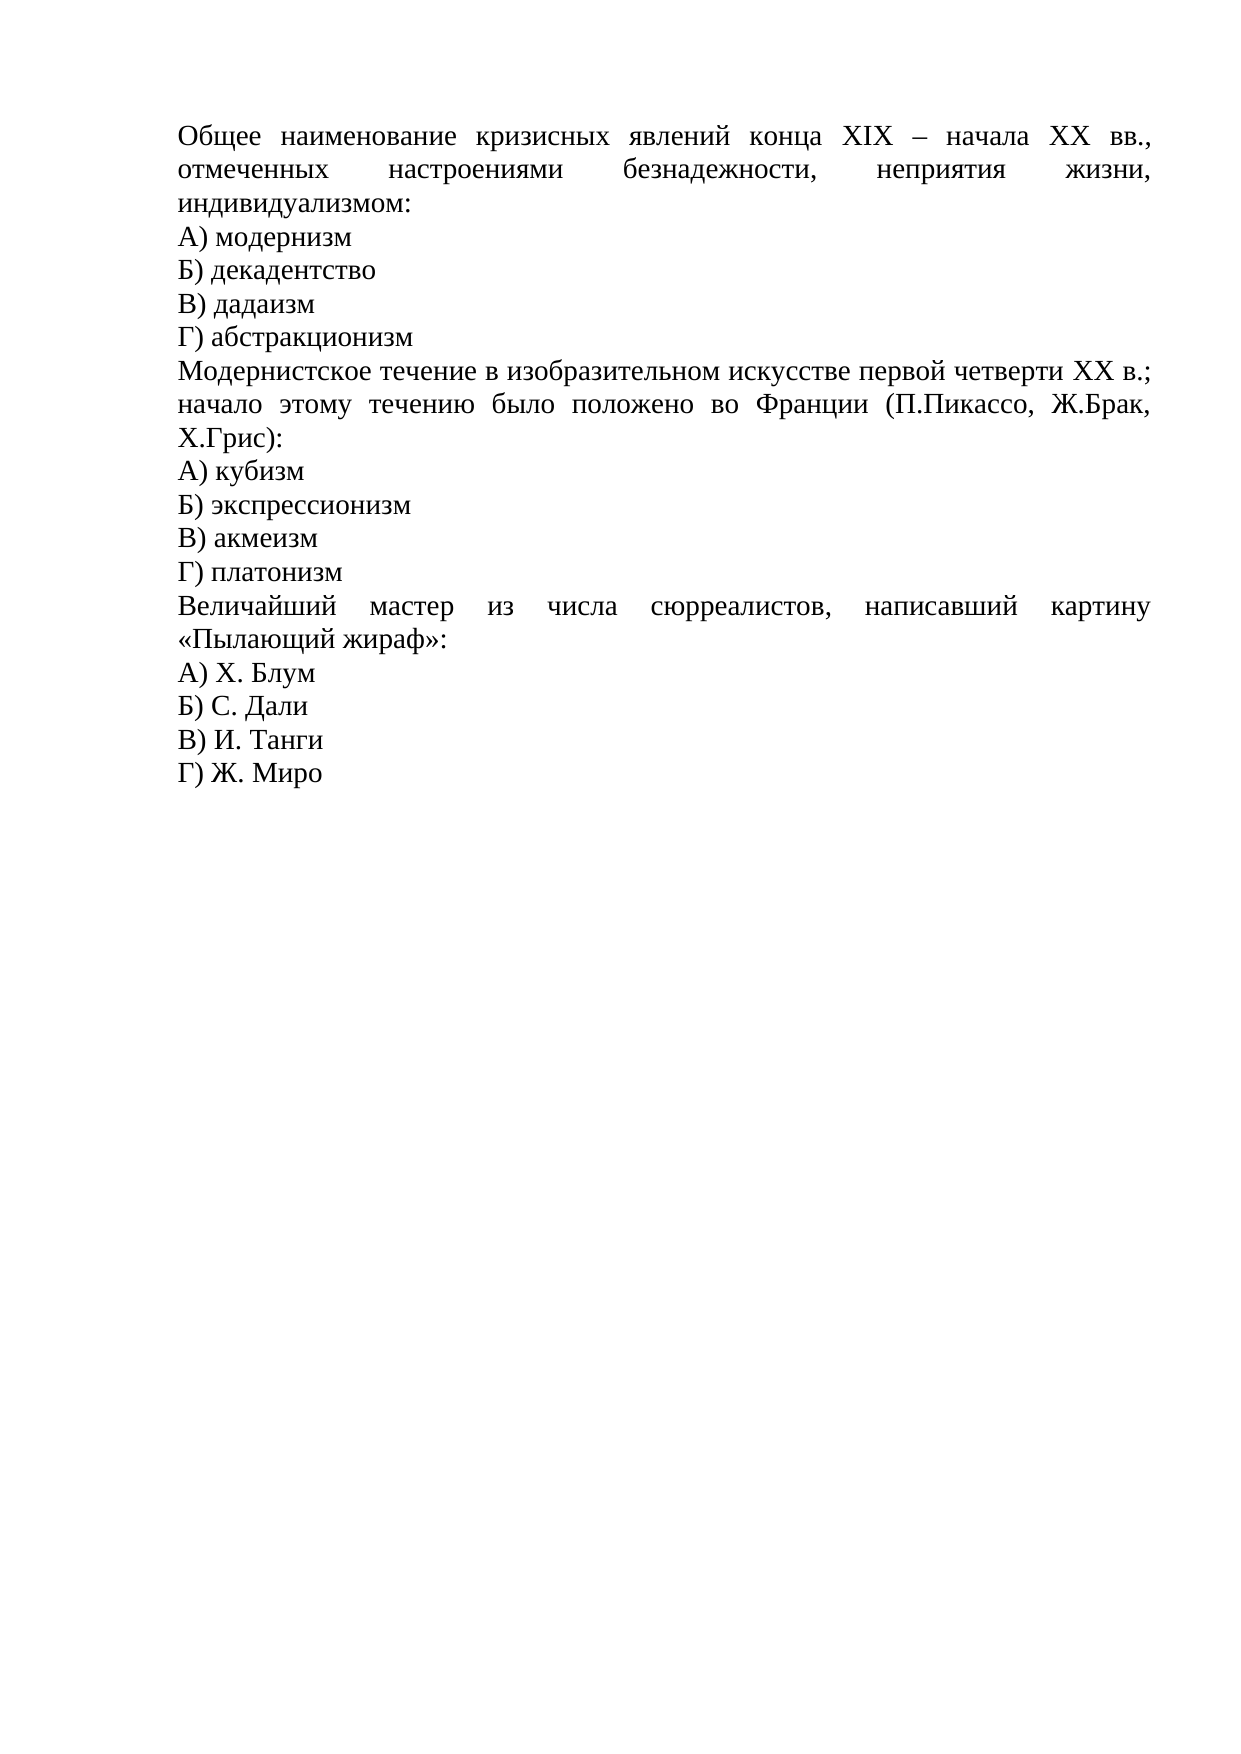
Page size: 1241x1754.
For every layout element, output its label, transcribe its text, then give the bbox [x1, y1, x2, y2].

text В) акмеизм [177, 521, 1152, 554]
text Г) платонизм [177, 554, 1152, 588]
text А) модернизм [177, 219, 1152, 252]
text Б) экспрессионизм [177, 487, 1152, 521]
text В) дадаизм [177, 286, 1152, 319]
text Общее наименование кризисных явлений конца XIX – начала XX вв., отмеченных настроениями безнадежности, неприятия жизни, индивидуализмом: [177, 118, 1152, 219]
text Б) декадентство [177, 252, 1152, 286]
text А) кубизм [177, 453, 1152, 487]
text Модернистское течение в изобразительном искусстве первой четверти XX в.; начало этому течению было положено во Франции (П.Пикассо, Ж.Брак, Х.Грис): [177, 353, 1152, 453]
text Г) Ж. Миро [177, 755, 1152, 789]
text А) Х. Блум [177, 655, 1152, 688]
text Г) абстракционизм [177, 319, 1152, 353]
text Б) С. Дали [177, 688, 1152, 722]
text В) И. Танги [177, 722, 1152, 755]
text Величайший мастер из числа сюрреалистов, написавший картину «Пылающий жираф»: [177, 588, 1152, 655]
